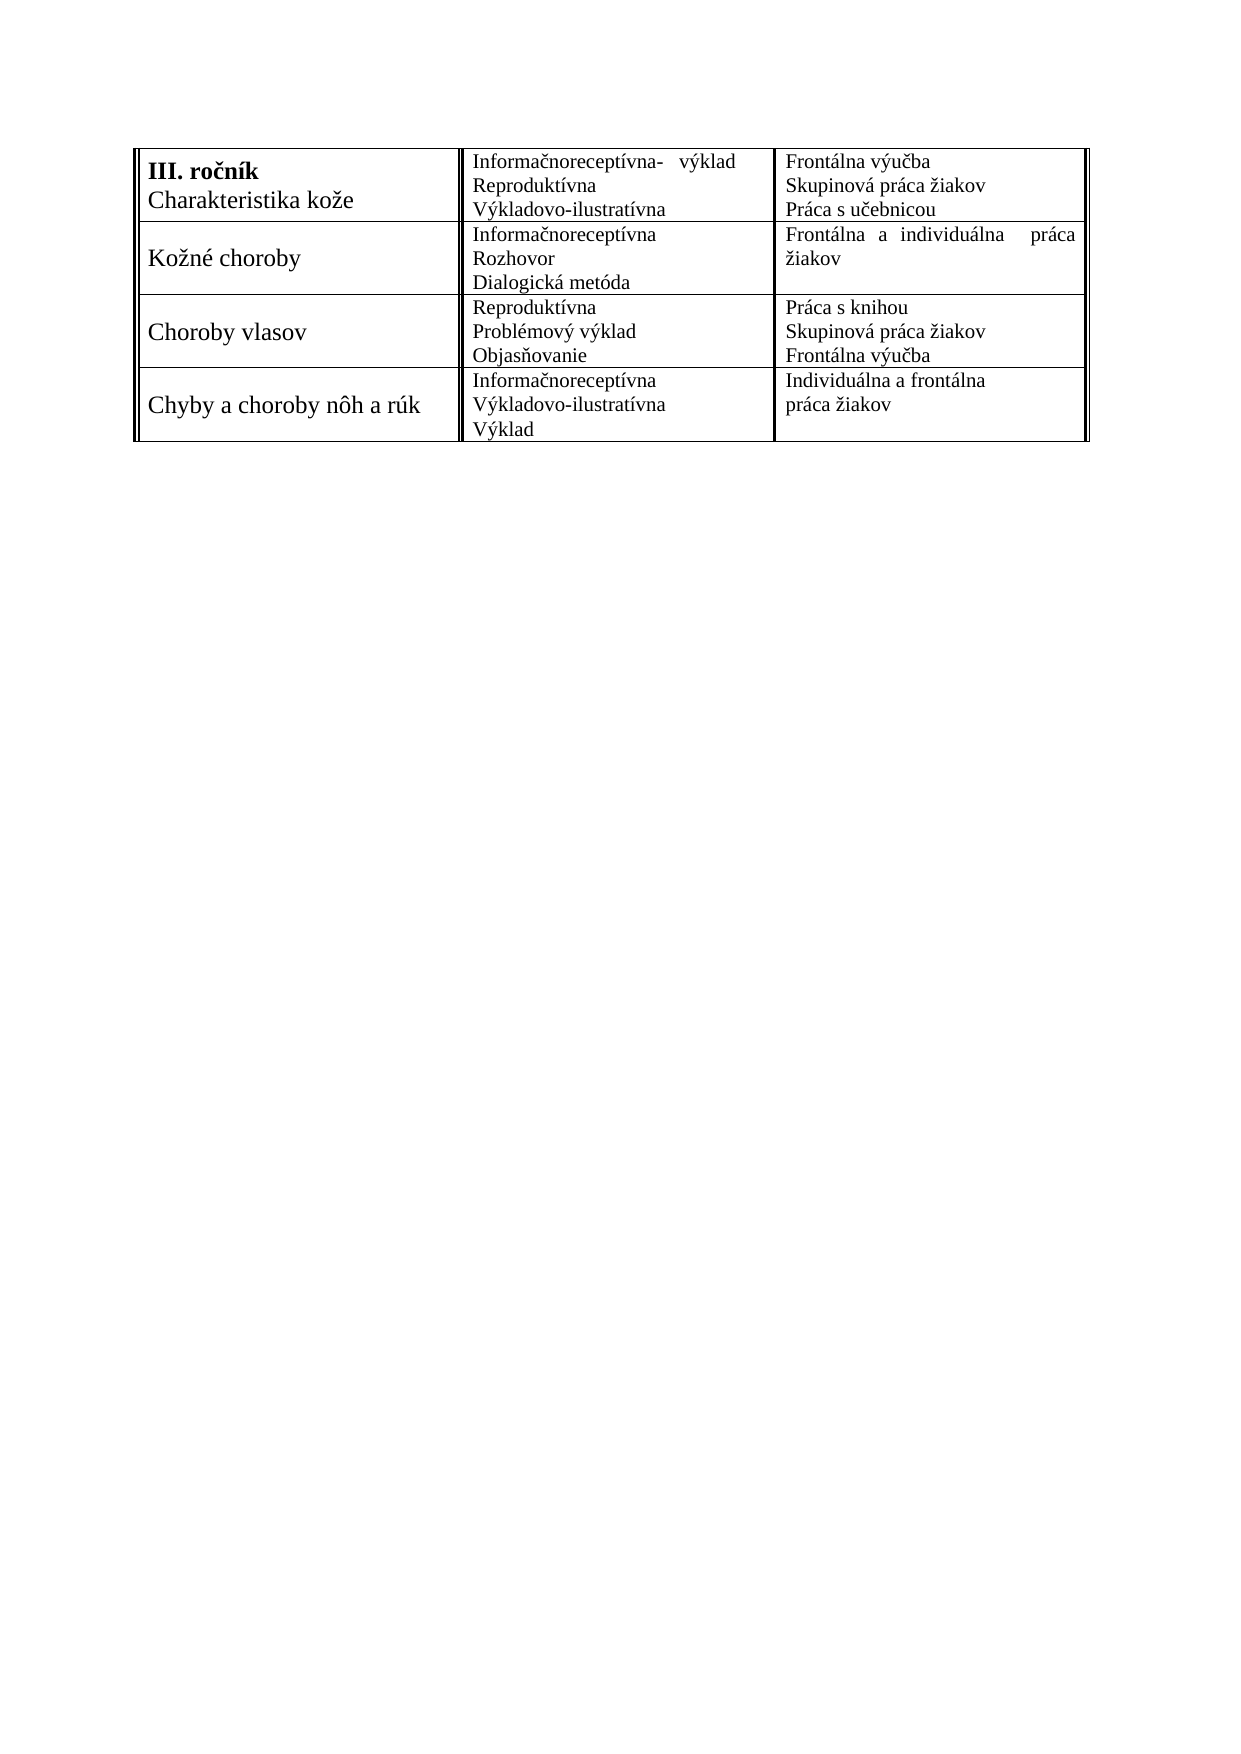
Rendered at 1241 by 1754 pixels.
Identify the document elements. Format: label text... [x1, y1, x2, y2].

table_cell Choroby vlasov [140, 295, 458, 367]
table_cell Reproduktívna Problémový výklad Objasňovanie [464, 295, 773, 367]
table_cell Frontálna a individuálna práca žiakov [776, 222, 1084, 294]
table_cell Kožné choroby [140, 222, 458, 294]
table_cell Frontálna výučba Skupinová práca žiakov Práca s učebnicou [776, 149, 1084, 221]
table_cell Chyby a choroby nôh a rúk [140, 368, 458, 441]
table_cell Individuálna a frontálna práca žiakov [776, 368, 1084, 441]
table_cell III. ročník Charakteristika kože [140, 149, 458, 221]
table_cell Práca s knihou Skupinová práca žiakov Frontálna výučba [776, 295, 1084, 367]
table_cell Informačnoreceptívna Výkladovo-ilustratívna Výklad [464, 368, 773, 441]
table_cell Informačnoreceptívna- výklad Reproduktívna Výkladovo-ilustratívna [464, 149, 773, 221]
table_cell Informačnoreceptívna Rozhovor Dialogická metóda [464, 222, 773, 294]
